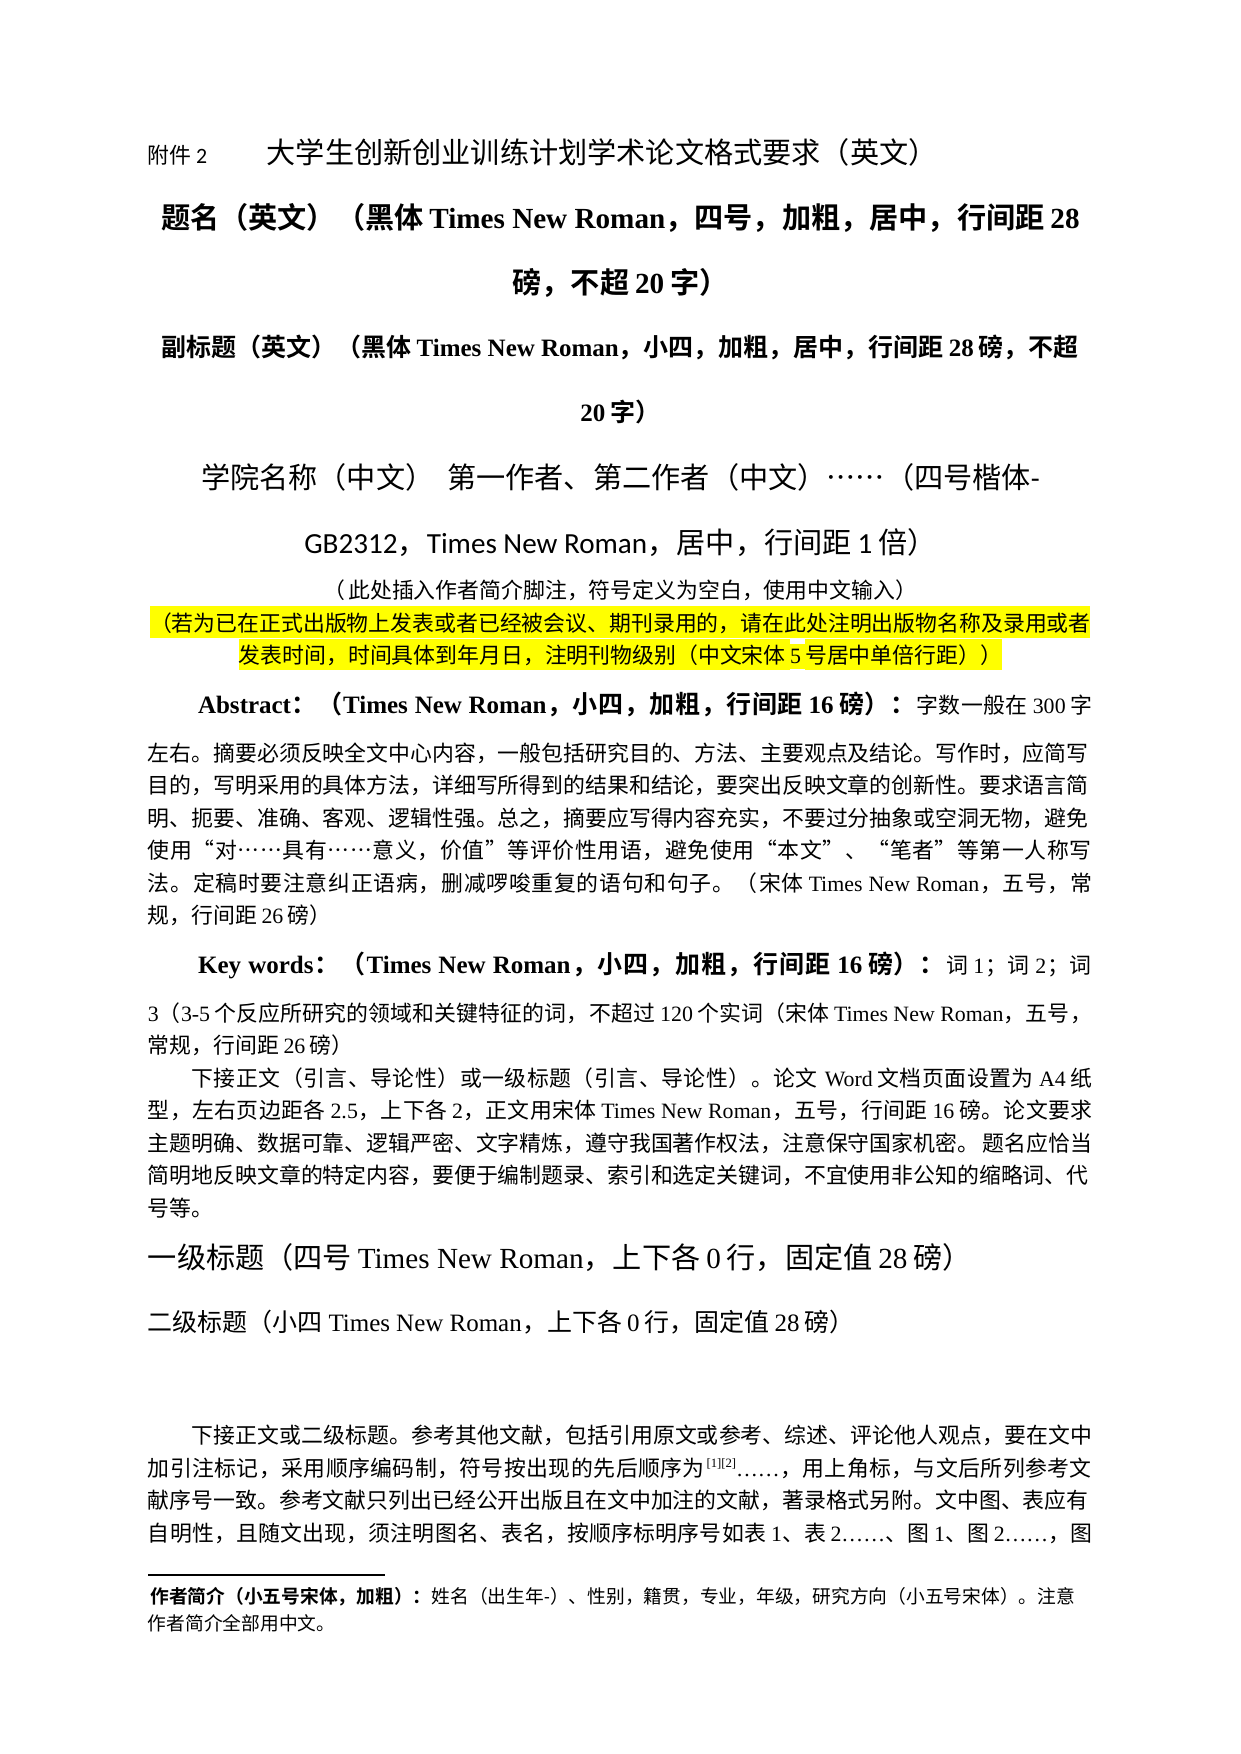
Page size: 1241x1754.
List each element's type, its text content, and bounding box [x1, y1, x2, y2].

text （若为已在正式出版物上发表或者已经被会议、期刊录用的，请在此处注明出版物名称及录用或者发表时间，时间具体到年月日，注明刊物级别（中文宋体5号居中单倍行距）） [148, 606, 1092, 671]
text Abstract：（Times New Roman，小四，加粗，行间距16磅）：字数一般在300字左右。摘要必须反映全文中心内容，一般包括研究目的、方法、主要观点及结论。写作时，应简写目的，写明采用的具体方法，详细写所得到的结果和结论，要突出反映文章的创新性。要求语言简明、扼要、准确、客观、逻辑性强。总之，摘要应写得内容充实，不要过分抽象或空洞无物，避免使用“对……具有……意义，价值”等评价性用语，避免使用“本文”、“笔者”等第一人称写法。定稿时要注意纠正语病，删减啰唆重复的语句和句子。（宋体Times New Roman，五号，常规，行间距26磅） [148, 671, 1092, 931]
text 学院名称（中文） 第一作者、第二作者（中文）……（四号楷体-GB2312，Times New Roman，居中，行间距1倍） [148, 443, 1092, 573]
text 下接正文（引言、导论性）或一级标题（引言、导论性）。论文Word文档页面设置为A4纸型，左右页边距各2.5，上下各2，正文用宋体Times New Roman，五号，行间距16磅。论文要求主题明确、数据可靠、逻辑严密、文字精炼，遵守我国著作权法，注意保守国家机密。题名应恰当简明地反映文章的特定内容，要便于编制题录、索引和选定关键词，不宜使用非公知的缩略词、代号等。 [148, 1061, 1092, 1223]
text 副标题（英文）（黑体Times New Roman，小四，加粗，居中，行间距28磅，不超20字） [148, 313, 1092, 443]
text 一级标题（四号Times New Roman，上下各0行，固定值28磅） [148, 1223, 1092, 1288]
text （ 此处插入作者简介脚注，符号定义为空白，使用中文输入） [148, 573, 1092, 606]
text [148, 1418, 1092, 1548]
text 题名（英文）（黑体Times New Roman，四号，加粗，居中，行间距28磅，不超20字） [148, 183, 1092, 313]
text 二级标题（小四 Times New Roman，上下各0行，固定值28磅） [148, 1288, 1092, 1353]
text 附件2 大学生创新创业训练计划学术论文格式要求（英文） [148, 118, 1092, 183]
text Key words：（Times New Roman，小四，加粗，行间距16磅）：词1；词2；词3（3-5个反应所研究的领域和关键特征的词，不超过120个实词（宋体Times New Roman，五号，常规，行间距26磅） [148, 931, 1092, 1061]
